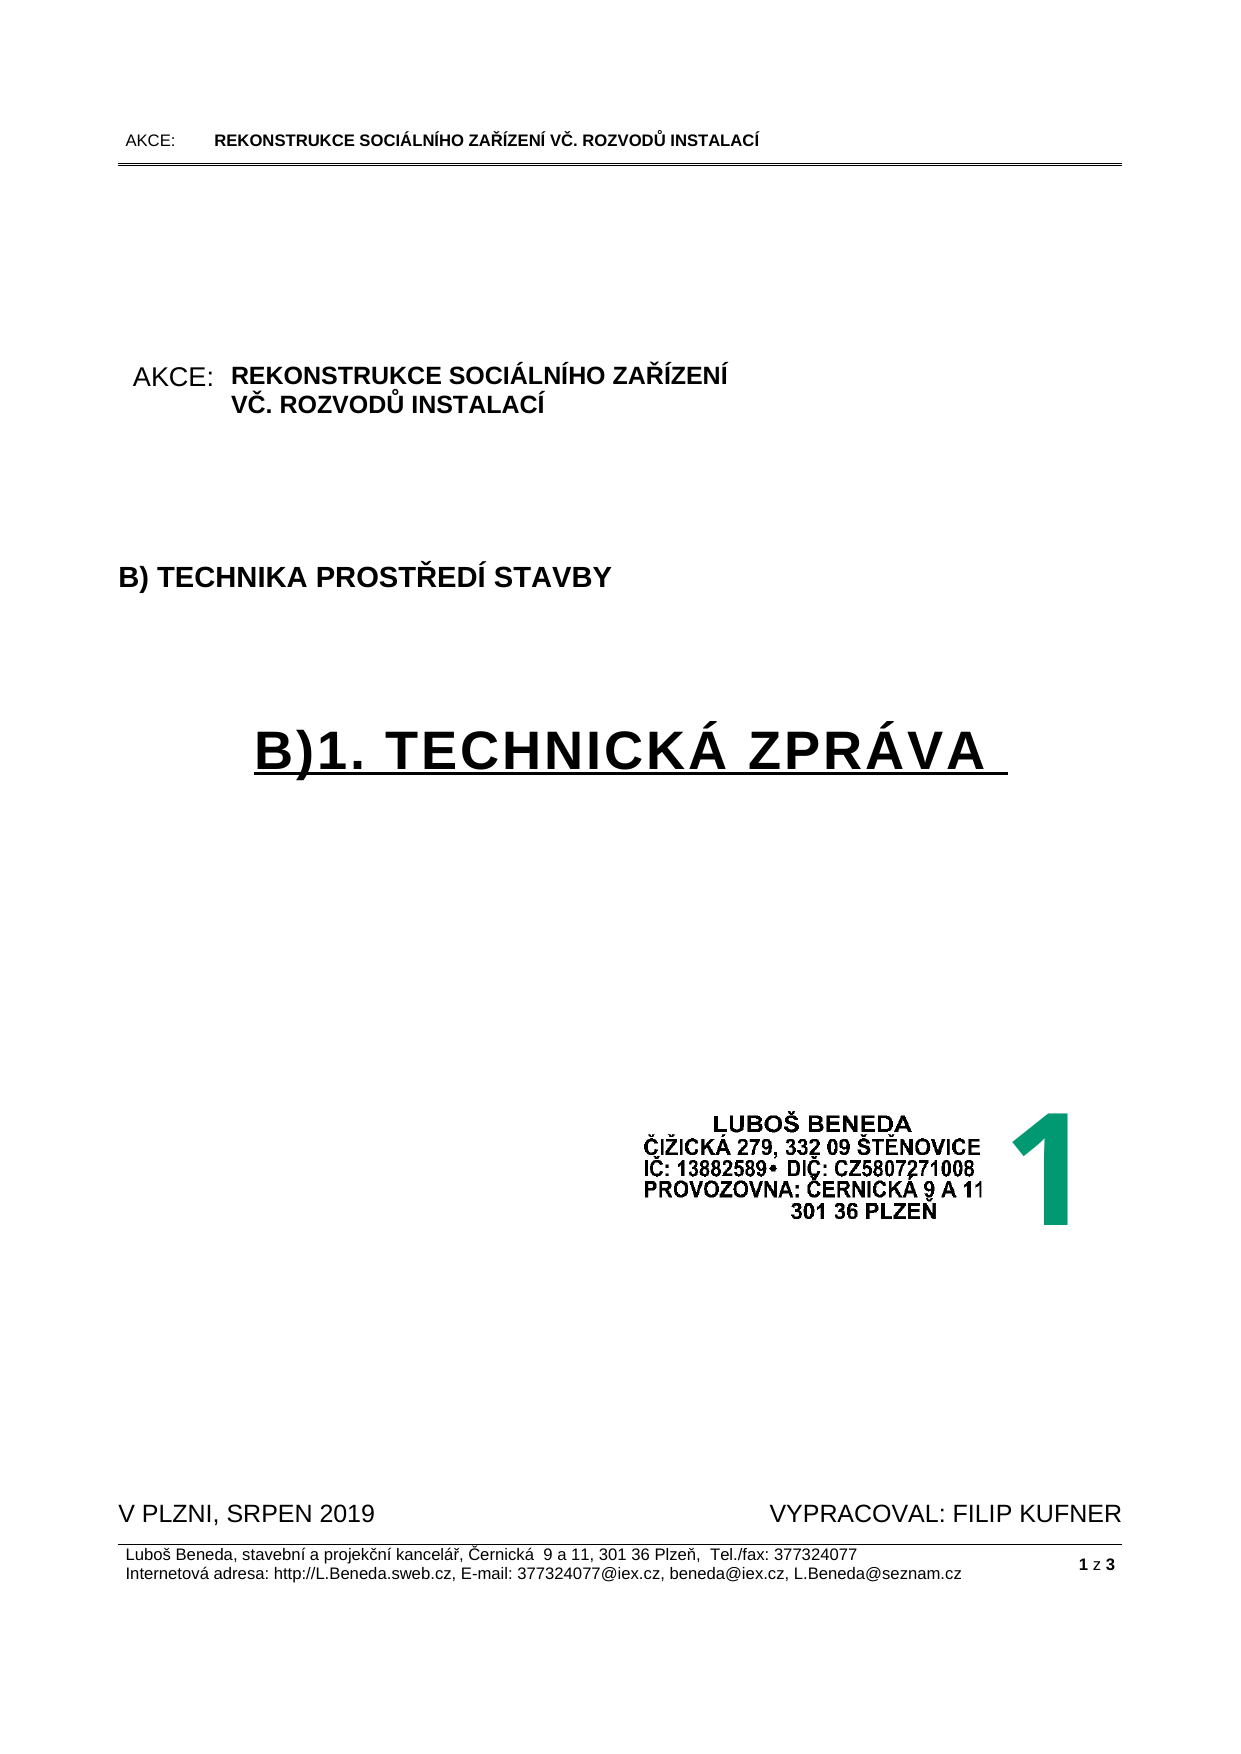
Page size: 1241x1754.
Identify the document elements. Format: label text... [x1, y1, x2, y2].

text B)1. TECHNICKá ZPRáVA [118, 718, 1122, 781]
table_header 1 [989, 1059, 1107, 1272]
table_header AKCE: [125, 361, 223, 419]
table_header [627, 1059, 989, 1272]
list V Plzni, SRPEN 2019 vypracovaL: FILIP KUFNER [118, 1499, 1122, 1528]
text B) TECHNIKA PROSTŘEDÍ STAVBY [118, 560, 1122, 594]
picture [644, 1111, 982, 1219]
table_header REKONSTRUKCE SOCIÁLNÍHO ZAŘÍZENÍ VČ. ROZVODŮ INSTALACÍ [224, 361, 1070, 419]
